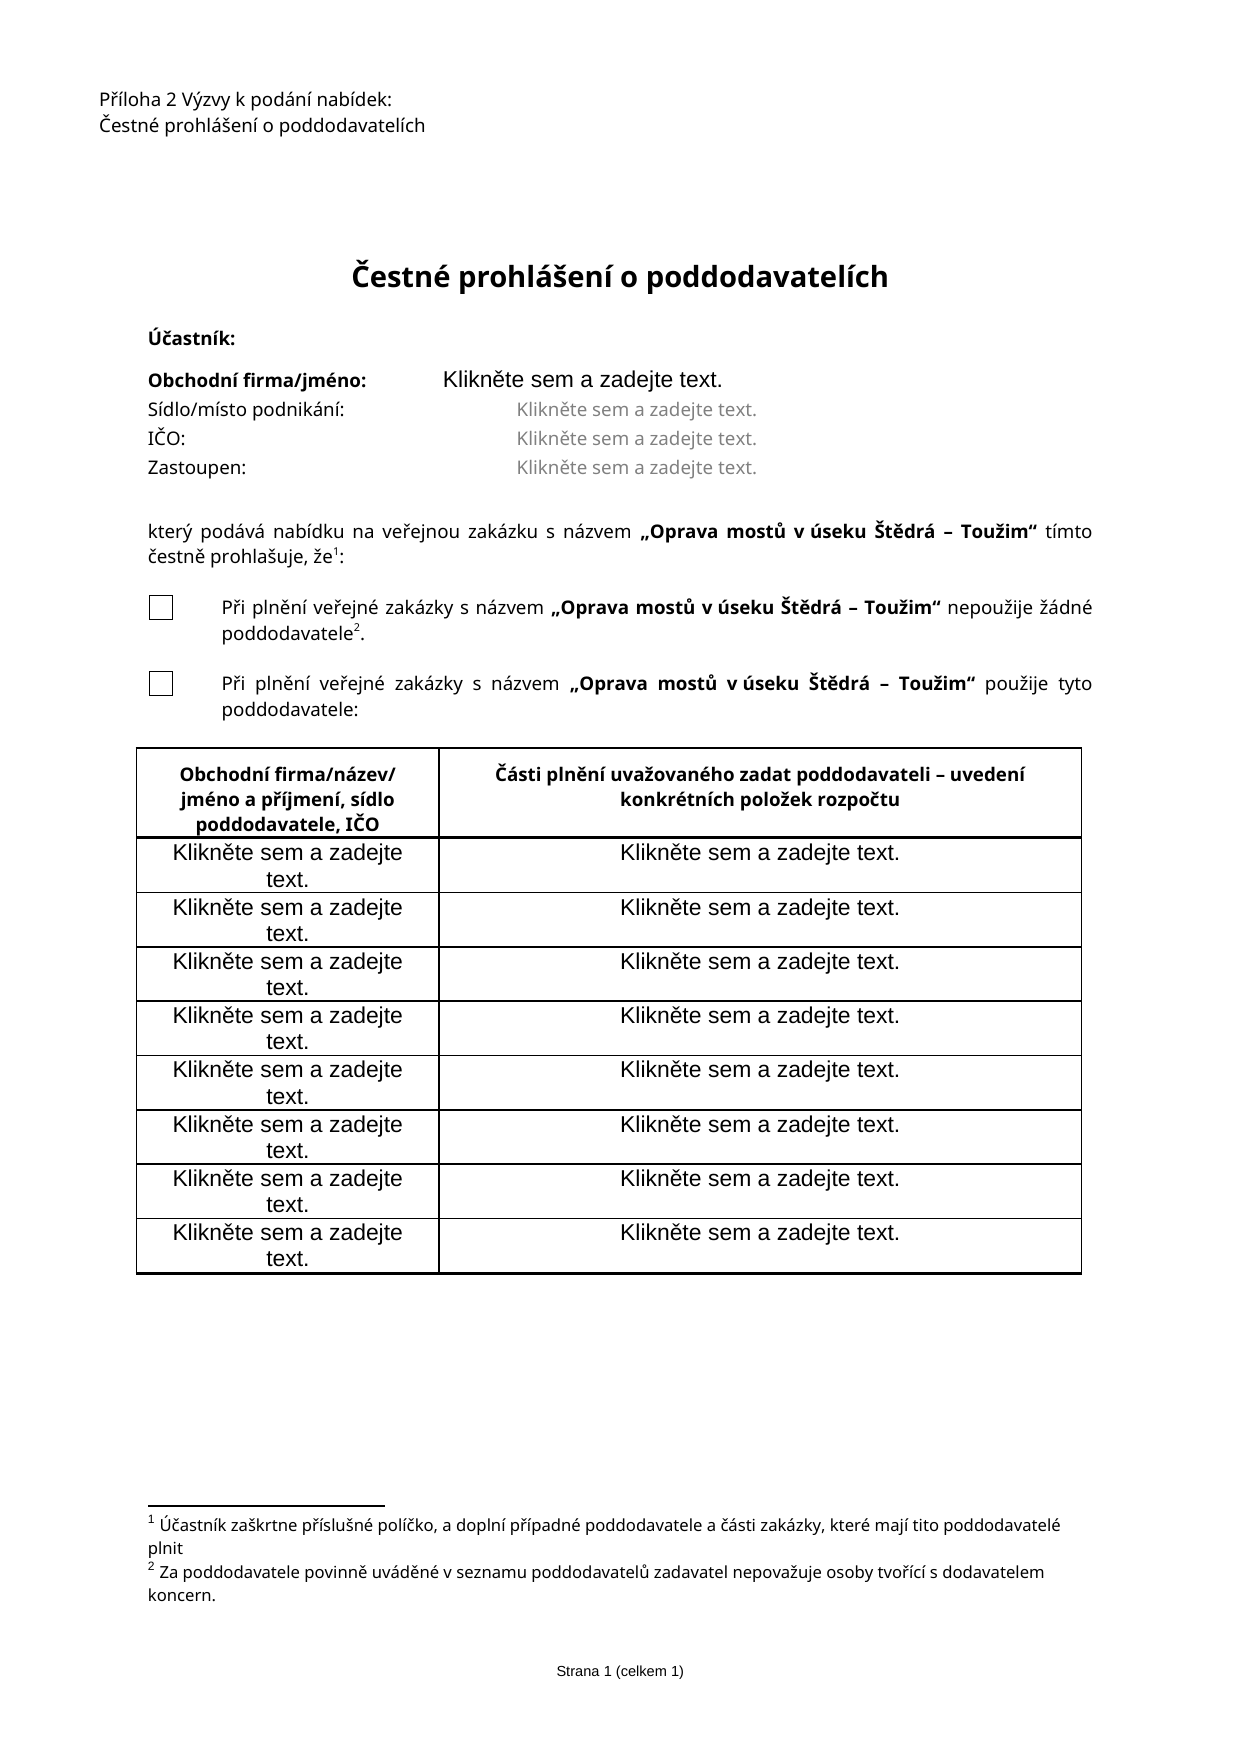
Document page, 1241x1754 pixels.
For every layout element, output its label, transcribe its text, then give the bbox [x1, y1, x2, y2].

text Zastoupen: [148, 451, 1093, 480]
text který podává nabídku na veřejnou zakázku s názvem „Oprava mostů v úseku Štědrá – Toužim“ tímto čestně prohlašuje, že: [148, 518, 1093, 569]
text Při plnění veřejné zakázky s názvem „Oprava mostů v úseku Štědrá – Toužim“ použije tyto poddodavatele: [148, 670, 1093, 721]
text Sídlo/místo podnikání: [148, 393, 1093, 422]
table_header Obchodní firma/název/ jméno a příjmení, sídlo poddodavatele, IČO [137, 749, 438, 836]
text Obchodní firma/jméno: [148, 364, 1093, 393]
text Při plnění veřejné zakázky s názvem „Oprava mostů v úseku Štědrá – Toužim“ nepoužije žádné poddodavatele. [148, 594, 1093, 645]
text Účastník: [148, 321, 1093, 352]
title Čestné prohlášení o poddodavatelích [148, 256, 1093, 296]
table_header Části plnění uvažovaného zadat poddodavateli – uvedení konkrétních položek rozpočtu [440, 749, 1081, 836]
text IČO: [148, 422, 1093, 451]
